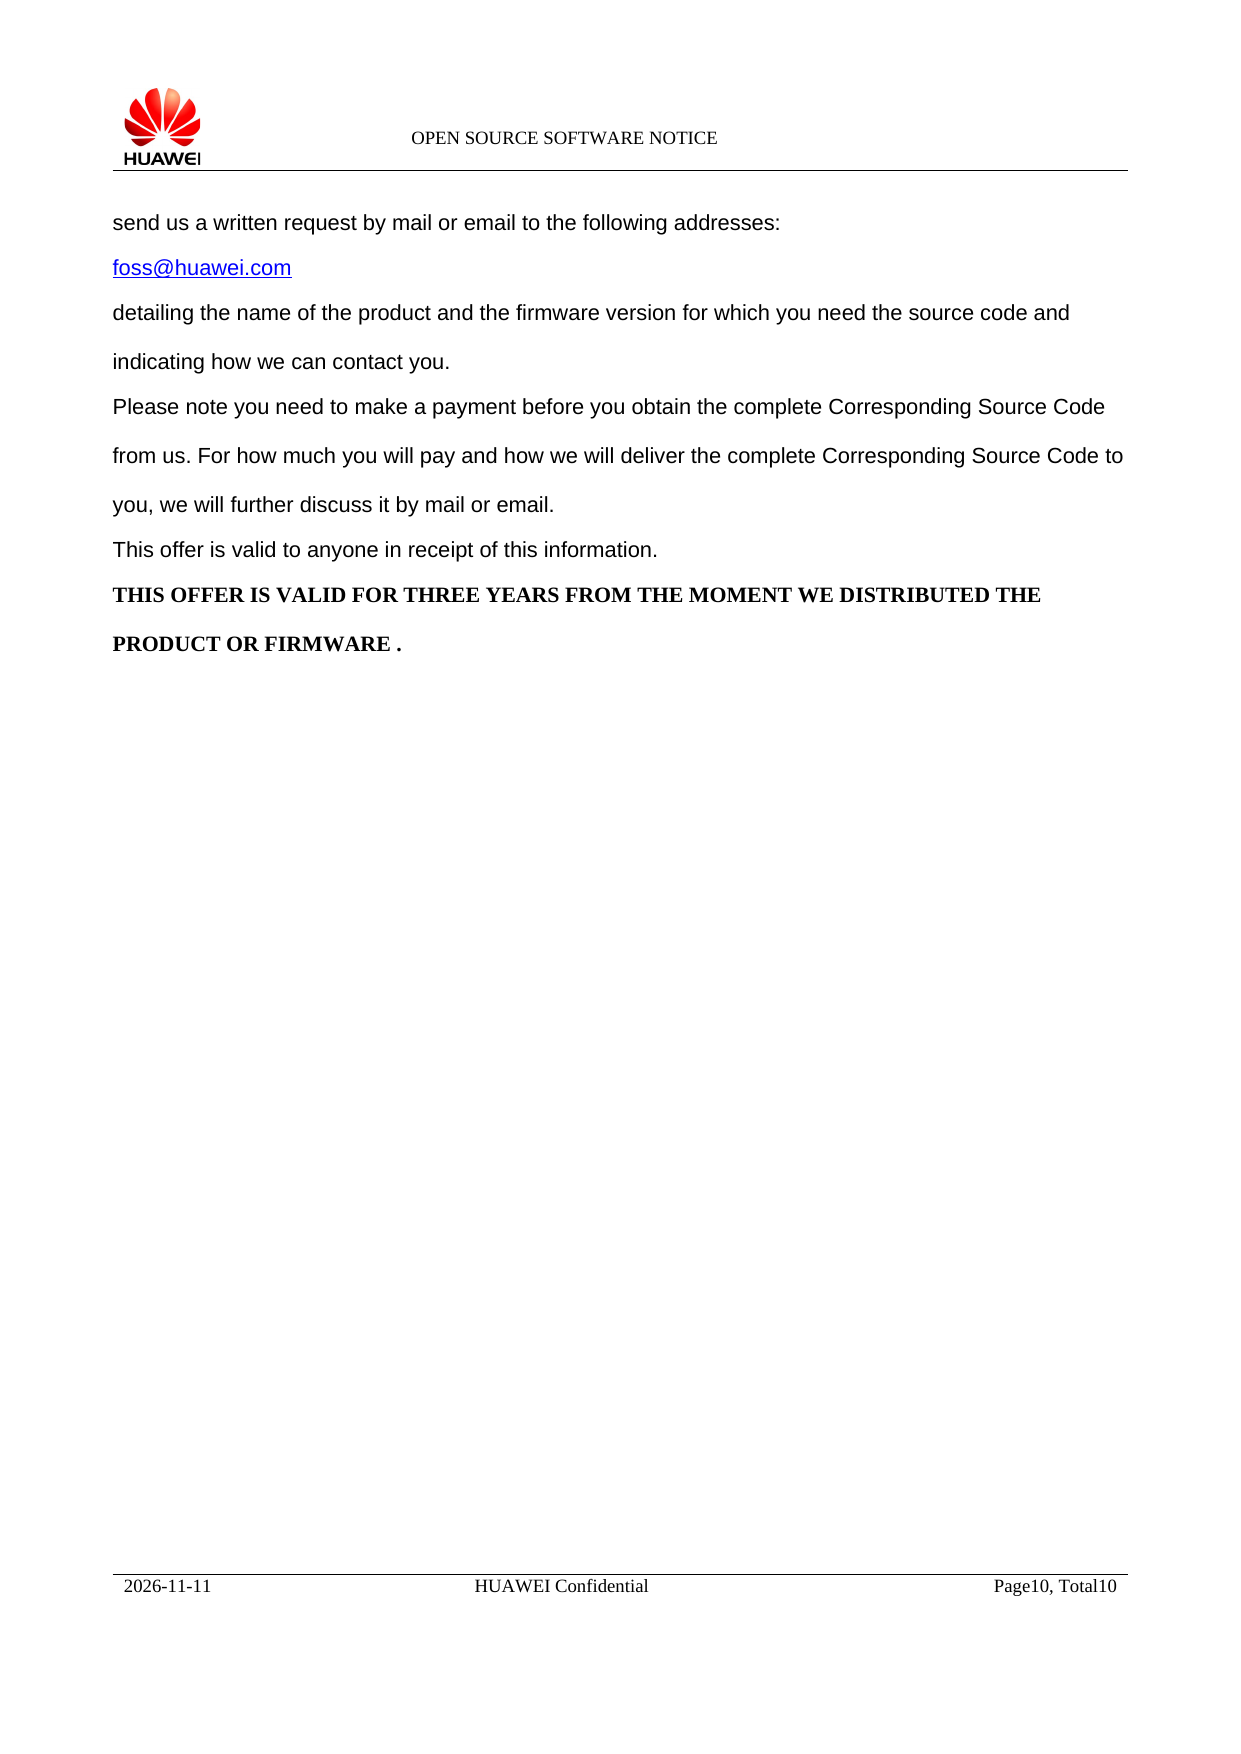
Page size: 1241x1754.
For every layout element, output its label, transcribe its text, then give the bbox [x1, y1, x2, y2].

text Please note you need to make a payment before you obtain the complete Corresponding Source Code from us. For how much you will pay and how we will deliver the complete Corresponding Source Code to you, we will further discuss it by mail or email. [112, 390, 1128, 520]
picture [124, 88, 201, 165]
text This offer is valid to anyone in receipt of this information. [112, 533, 1128, 566]
text foss@huawei.com [112, 251, 1128, 284]
text This offer is valid for three years from the moment we distributed the product or firmware . [112, 578, 1128, 659]
text detailing the name of the product and the firmware version for which you need the source code and indicating how we can contact you. [112, 297, 1128, 378]
